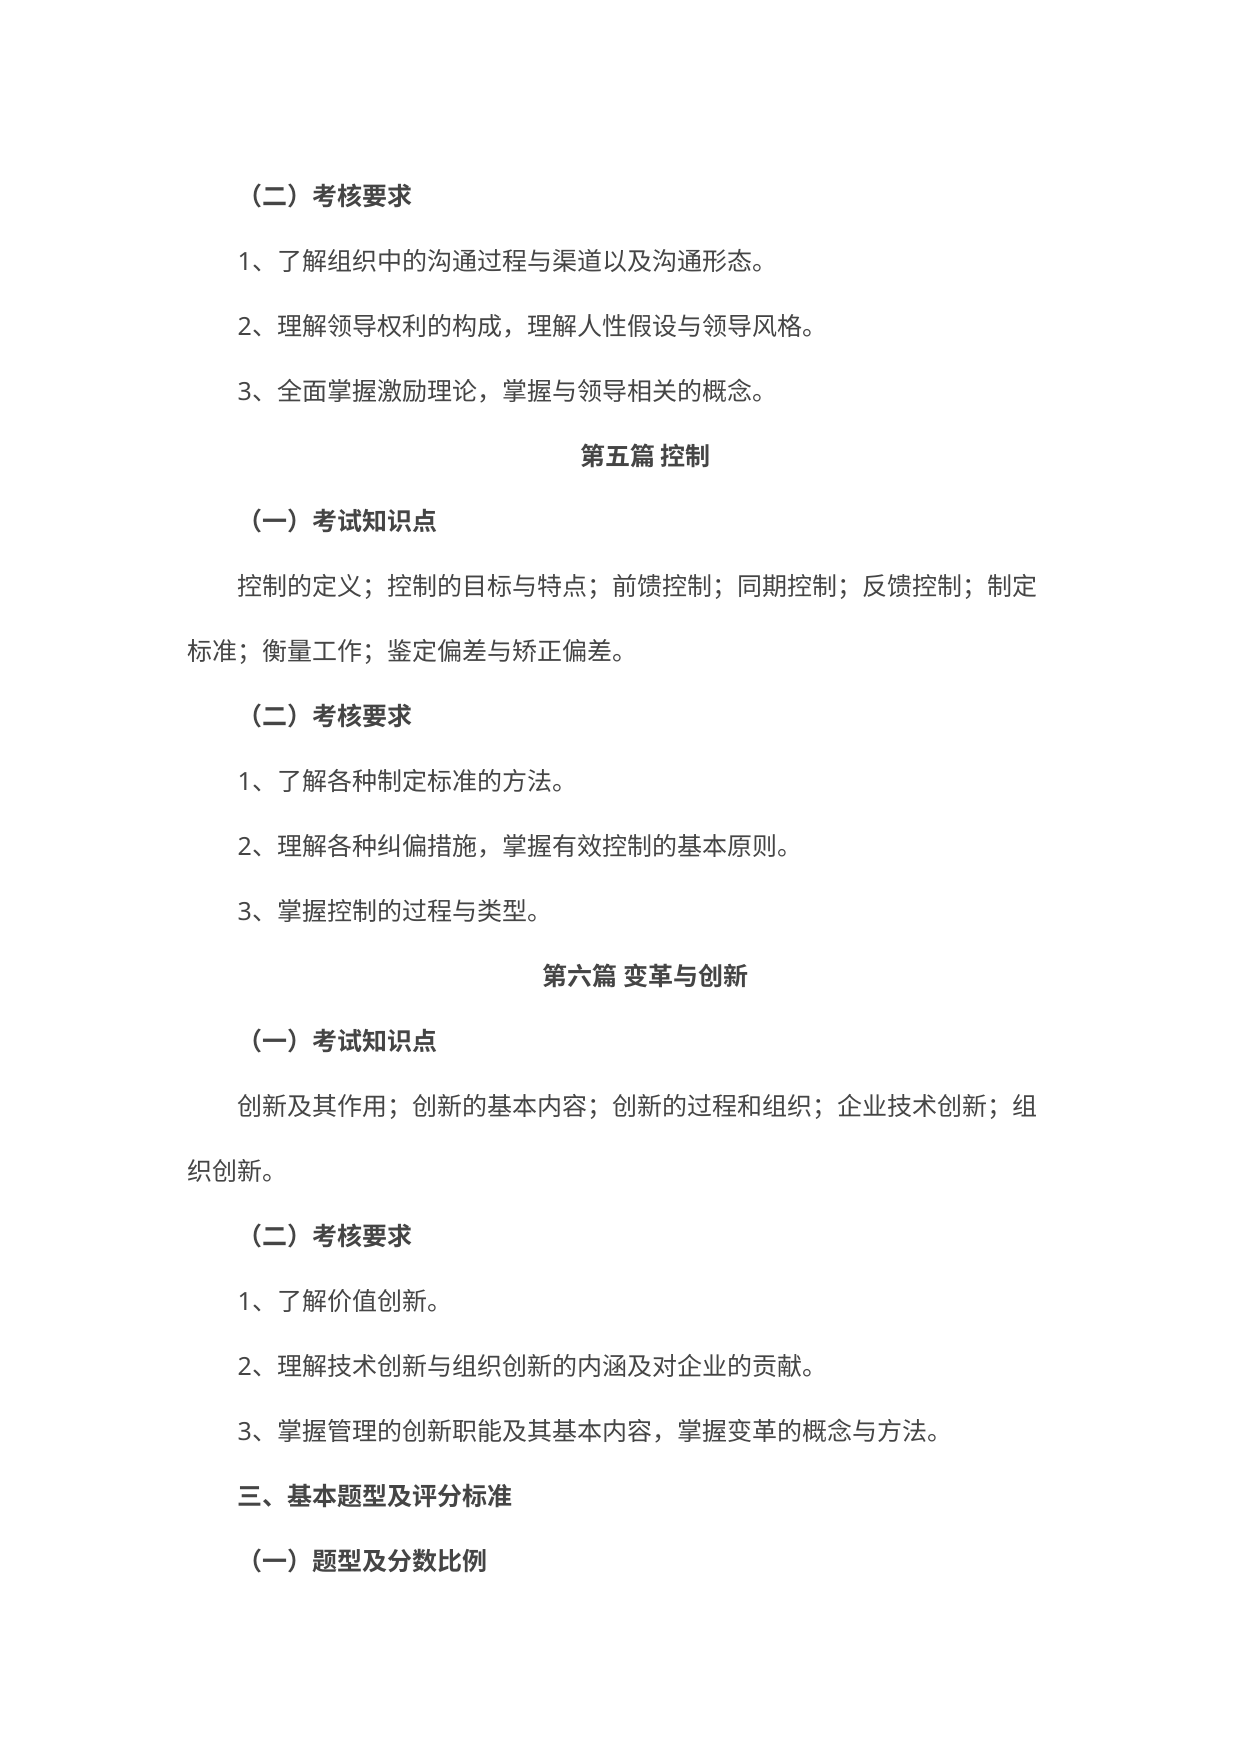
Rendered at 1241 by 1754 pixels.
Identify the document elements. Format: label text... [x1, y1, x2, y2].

text （一）考试知识点 [187, 1007, 1053, 1072]
text 2、理解技术创新与组织创新的内涵及对企业的贡献。 [187, 1332, 1053, 1397]
text 3、掌握管理的创新职能及其基本内容，掌握变革的概念与方法。 [187, 1397, 1053, 1462]
text 3、掌握控制的过程与类型。 [187, 877, 1053, 942]
text 第六篇 变革与创新 [187, 942, 1053, 1007]
text 1、了解各种制定标准的方法。 [187, 747, 1053, 812]
text 2、理解领导权利的构成，理解人性假设与领导风格。 [187, 292, 1053, 357]
text 控制的定义；控制的目标与特点；前馈控制；同期控制；反馈控制；制定标准；衡量工作；鉴定偏差与矫正偏差。 [187, 552, 1053, 682]
text （一）题型及分数比例 [187, 1527, 1053, 1592]
text 1、了解价值创新。 [187, 1267, 1053, 1332]
text 第五篇 控制 [187, 422, 1053, 487]
text 3、全面掌握激励理论，掌握与领导相关的概念。 [187, 357, 1053, 422]
text 创新及其作用；创新的基本内容；创新的过程和组织；企业技术创新；组织创新。 [187, 1072, 1053, 1202]
text 2、理解各种纠偏措施，掌握有效控制的基本原则。 [187, 812, 1053, 877]
text 1、了解组织中的沟通过程与渠道以及沟通形态。 [187, 227, 1053, 292]
text （一）考试知识点 [187, 487, 1053, 552]
text （二）考核要求 [187, 162, 1053, 227]
text （二）考核要求 [187, 1202, 1053, 1267]
text 三、基本题型及评分标准 [187, 1462, 1053, 1527]
text （二）考核要求 [187, 682, 1053, 747]
